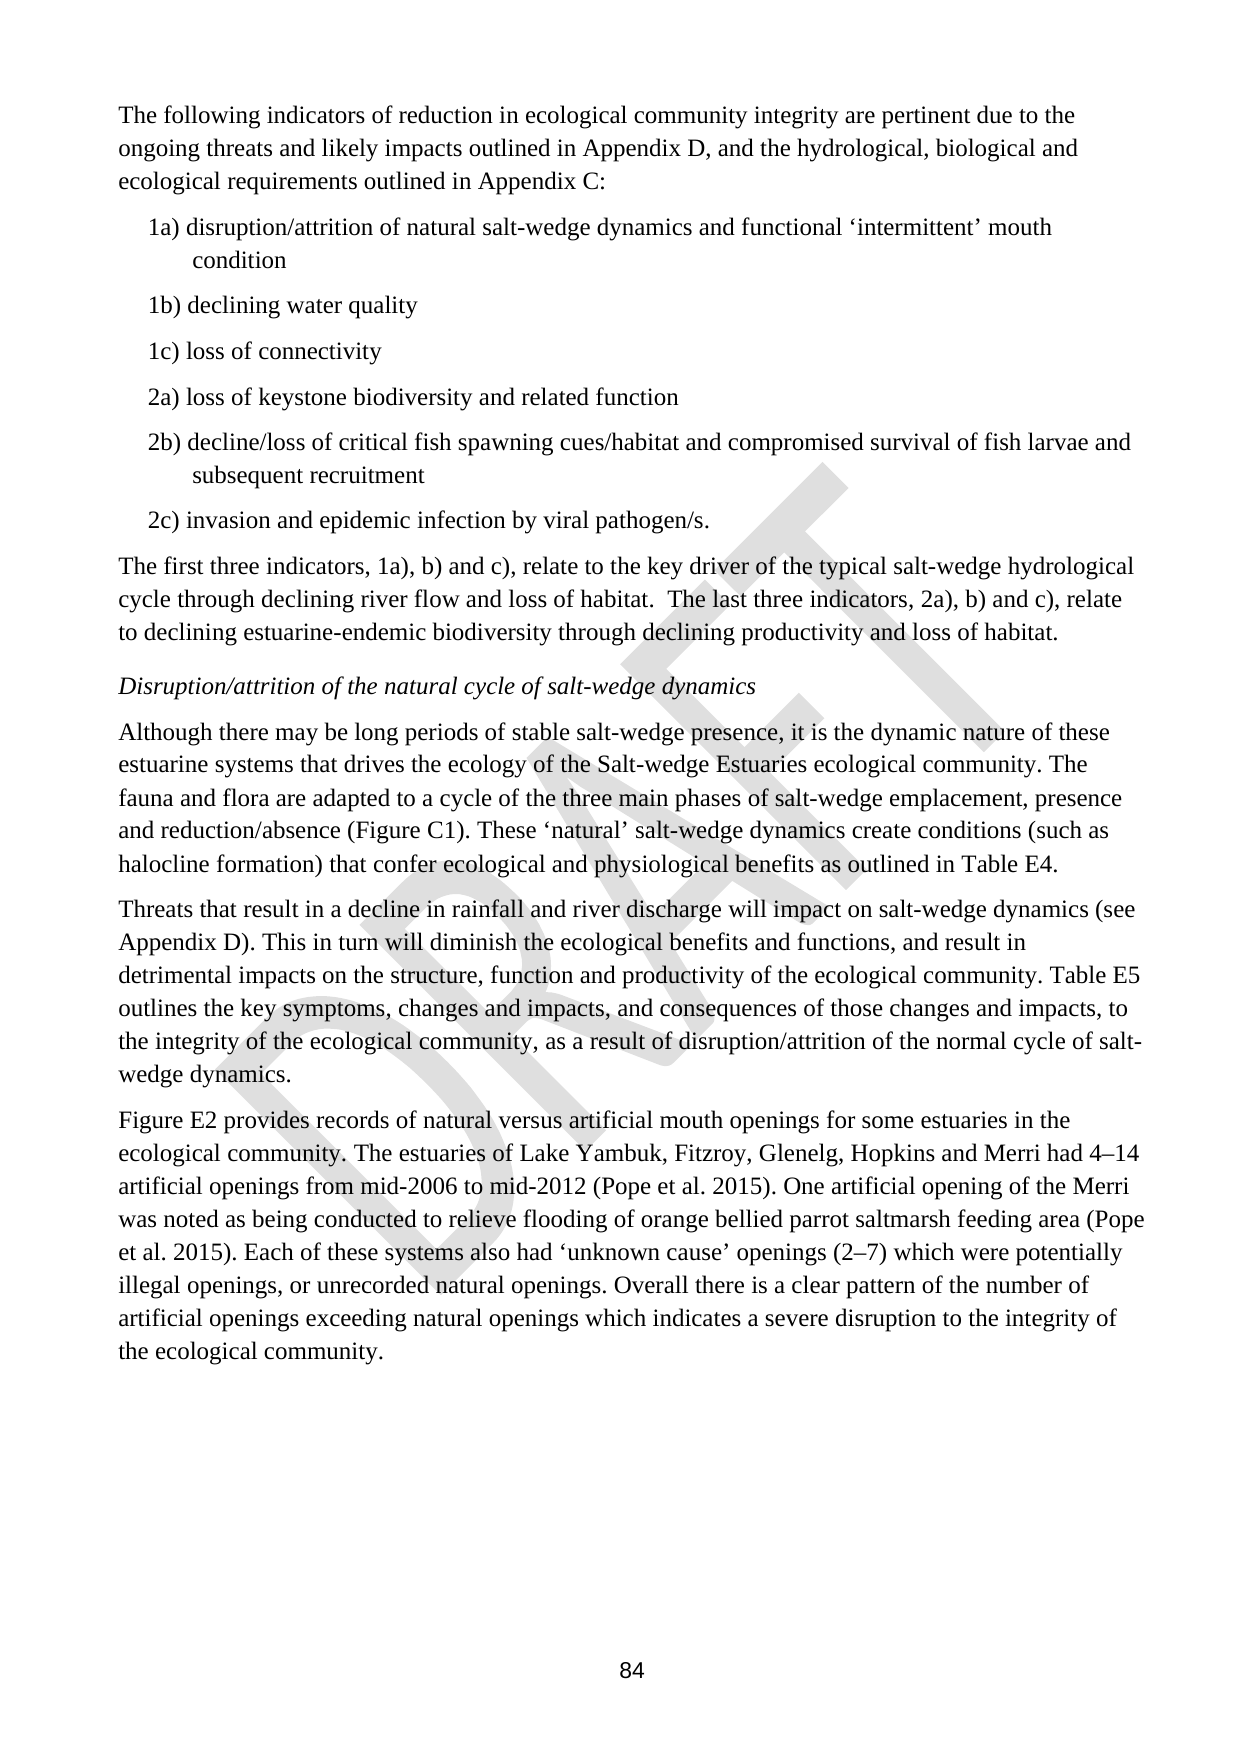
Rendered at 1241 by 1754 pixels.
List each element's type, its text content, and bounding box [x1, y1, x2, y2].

text The following indicators of reduction in ecological community integrity are pertinent due to the ongoing threats and likely impacts outlined in Appendix D, and the hydrological, biological and ecological requirements outlined in Appendix C: [118, 100, 1146, 195]
text 2c) invasion and epidemic infection by viral pathogen/s. [148, 506, 1146, 534]
text Disruption/attrition of the natural cycle of salt-wedge dynamics [118, 671, 1146, 700]
text Threats that result in a decline in rainfall and river discharge will impact on salt-wedge dynamics (see Appendix D). This in turn will diminish the ecological benefits and functions, and result in detrimental impacts on the structure, function and productivity of the ecological community. Table E5 outlines the key symptoms, changes and impacts, and consequences of those changes and impacts, to the integrity of the ecological community, as a result of disruption/attrition of the normal cycle of salt-wedge dynamics. [118, 894, 1146, 1088]
text Figure E2 provides records of natural versus artificial mouth openings for some estuaries in the ecological community. The estuaries of Lake Yambuk, Fitzroy, Glenelg, Hopkins and Merri had 4–14 artificial openings from mid-2006 to mid-2012 (Pope et al. 2015). One artificial opening of the Merri was noted as being conducted to relieve flooding of orange bellied parrot saltmarsh feeding area (Pope et al. 2015). Each of these systems also had ‘unknown cause’ openings (2–7) which were potentially illegal openings, or unrecorded natural openings. Overall there is a clear pattern of the number of artificial openings exceeding natural openings which indicates a severe disruption to the integrity of the ecological community. [118, 1105, 1150, 1365]
text 2a) loss of keystone biodiversity and related function [148, 382, 1146, 410]
text The first three indicators, 1a), b) and c), relate to the key driver of the typical salt-wedge hydrological cycle through declining river flow and loss of habitat. The last three indicators, 2a), b) and c), relate to declining estuarine-endemic biodiversity through declining productivity and loss of habitat. [118, 551, 1146, 646]
text 1c) loss of connectivity [148, 336, 1146, 365]
text 2b) decline/loss of critical fish spawning cues/habitat and compromised survival of fish larvae and subsequent recruitment [148, 427, 1146, 489]
text 1a) disruption/attrition of natural salt-wedge dynamics and functional ‘intermittent’ mouth condition [148, 212, 1146, 274]
text Although there may be long periods of stable salt-wedge presence, it is the dynamic nature of these estuarine systems that drives the ecology of the Salt-wedge Estuaries ecological community. The fauna and flora are adapted to a cycle of the three main phases of salt-wedge emplacement, presence and reduction/absence (Figure C1). These ‘natural’ salt-wedge dynamics create conditions (such as halocline formation) that confer ecological and physiological benefits as outlined in Table E4. [118, 717, 1146, 877]
text 1b) declining water quality [148, 291, 1146, 319]
